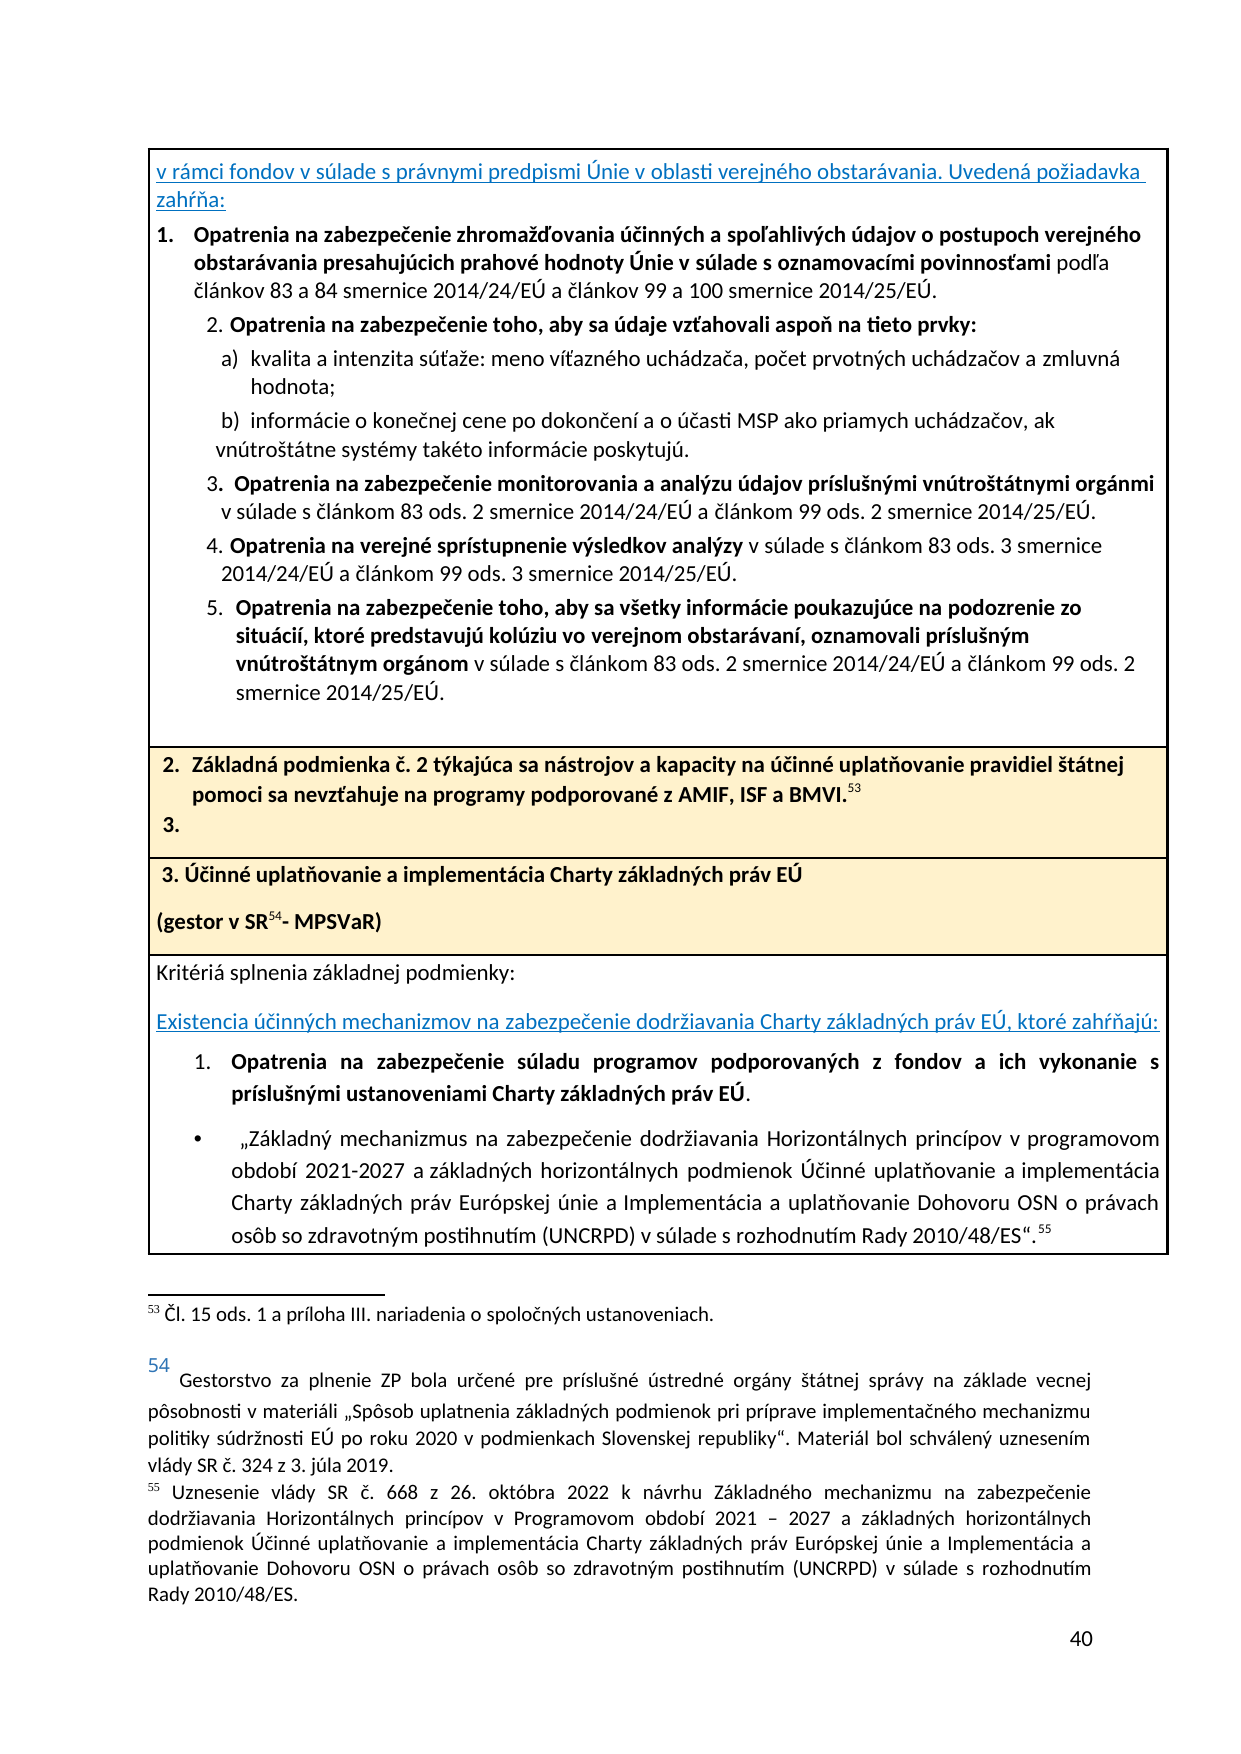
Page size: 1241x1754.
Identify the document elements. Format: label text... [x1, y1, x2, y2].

table_cell Kritériá splnenia základnej podmienky: Existencia účinných mechanizmov na zabezpečenie dodržiavania Charty základných práv EÚ, ktoré zahŕňajú: Opatrenia na zabezpečenie súladu programov podporovaných z fondov a ich vykonanie s príslušnými ustanoveniami Charty základných práv EÚ. „Základný mechanizmus na zabezpečenie dodržiavania Horizontálnych princípov v programovom období 2021-2027 a základných horizontálnych podmienok Účinné uplatňovanie a implementácia Charty základných práv Európskej únie a Implementácia a uplatňovanie Dohovoru OSN o právach osôb so zdravotným postihnutím (UNCRPD) v súlade s rozhodnutím Rady 2010/48/ES“. [150, 956, 1166, 1253]
table_cell 3. Účinné uplatňovanie a implementácia Charty základných práv EÚ (gestor v SR- MPSVaR) [150, 859, 1166, 954]
table_cell [150, 748, 1166, 857]
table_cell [150, 150, 1166, 746]
